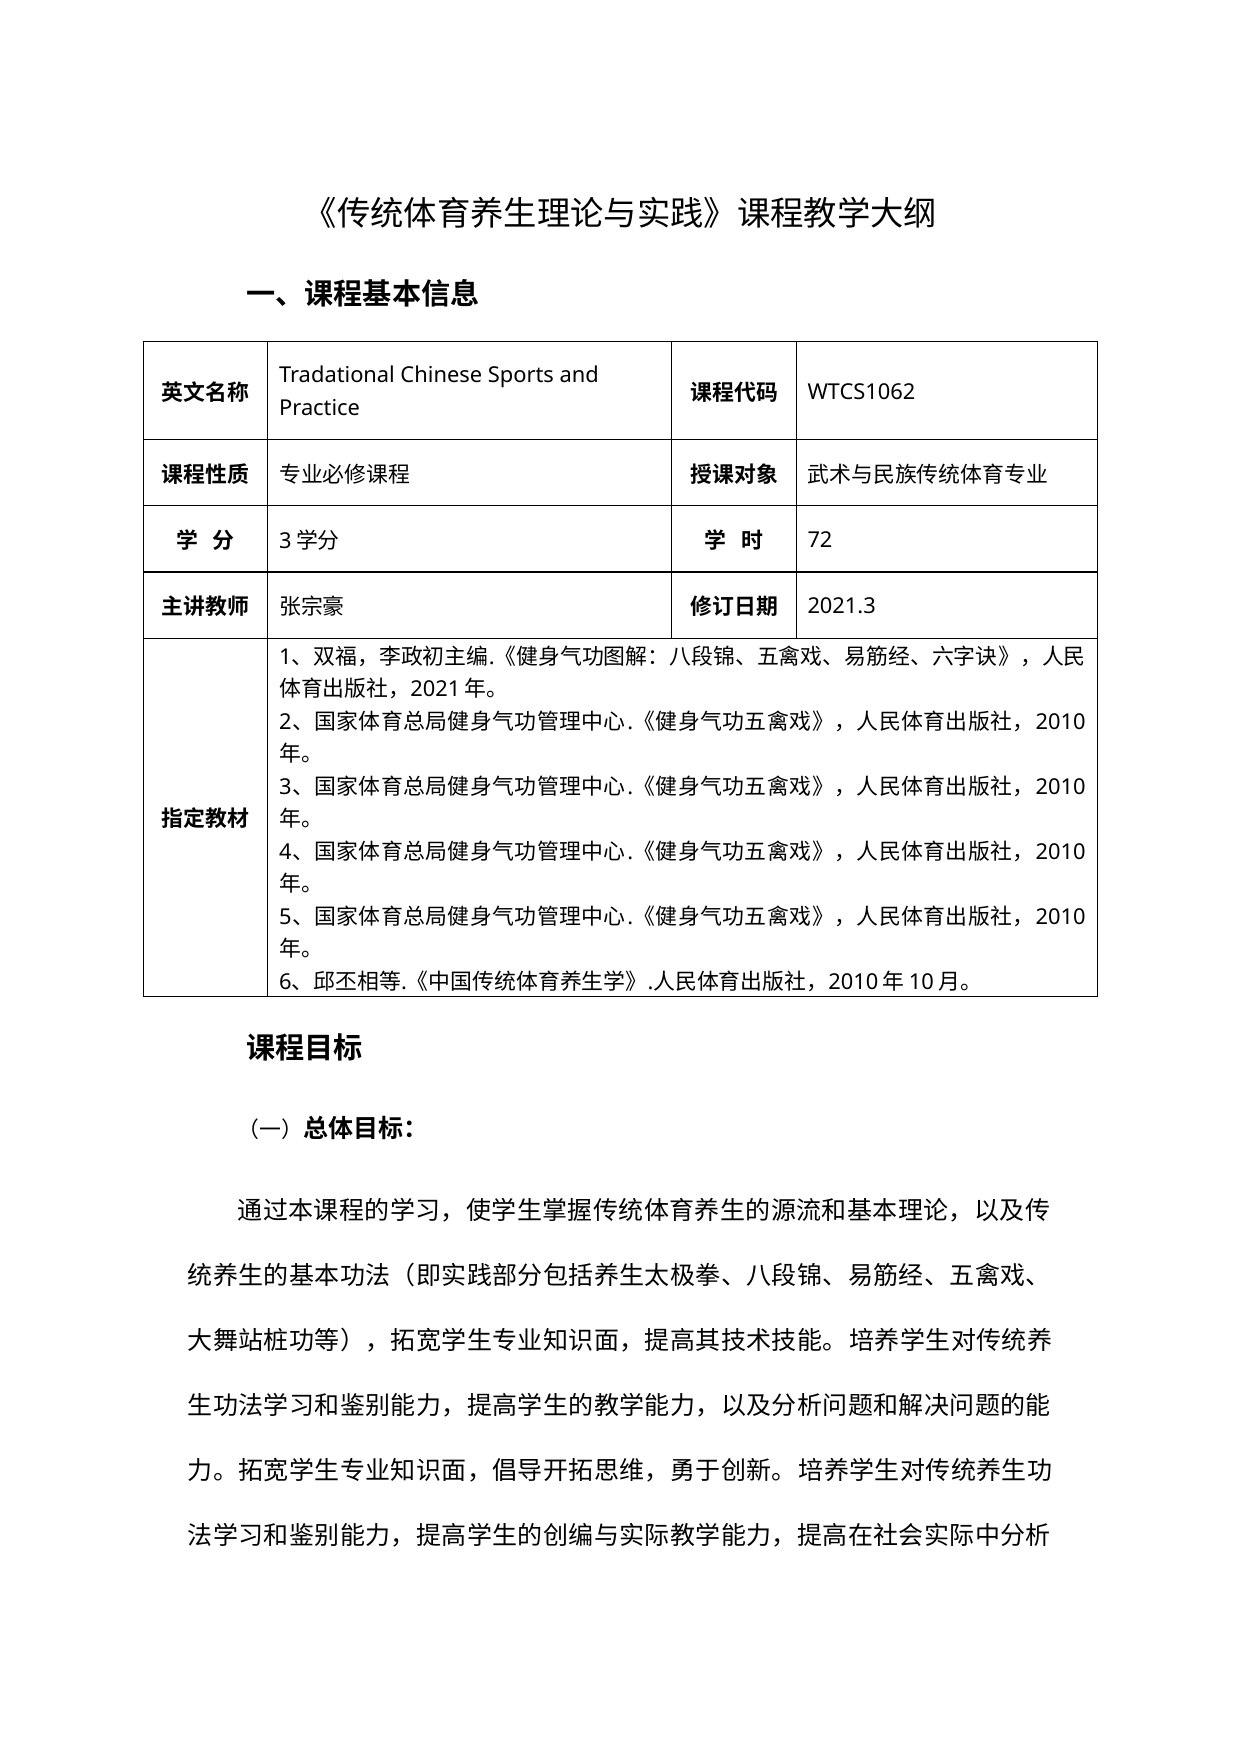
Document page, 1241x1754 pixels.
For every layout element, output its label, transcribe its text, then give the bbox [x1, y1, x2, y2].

table_cell 武术与民族传统体育专业 [797, 440, 1097, 505]
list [187, 1176, 1053, 1566]
table_cell 学 分 [144, 506, 267, 571]
table_header Tradational Chinese Sports and Practice [268, 342, 671, 439]
table_cell 专业必修课程 [268, 440, 671, 505]
table_header WTCS1062 [797, 342, 1097, 439]
list 总体目标： [187, 1094, 1053, 1159]
text 课程目标 [187, 1013, 1053, 1078]
table_cell 3学分 [268, 506, 671, 571]
table_cell 学 时 [672, 506, 796, 571]
table_header 英文名称 [144, 342, 267, 439]
table_cell 1、双福，李政初主编.《健身气功图解：八段锦、五禽戏、易筋经、六字诀》，人民体育出版社，2021年。 2、国家体育总局健身气功管理中心.《健身气功五禽戏》，人民体育出版社，2010年。 3、国家体育总局健身气功管理中心.《健身气功五禽戏》，人民体育出版社，2010年。 4、国家体育总局健身气功管理中心.《健身气功五禽戏》，人民体育出版社，2010年。 5、国家体育总局健身气功管理中心.《健身气功五禽戏》，人民体育出版社，2010年。 6、邱丕相等.《中国传统体育养生学》.人民体育出版社，2010年10月。 [268, 639, 1097, 996]
table_cell 指定教材 [144, 639, 267, 996]
table_cell 授课对象 [672, 440, 796, 505]
table_header 课程代码 [672, 342, 796, 439]
table_cell 修订日期 [672, 573, 796, 637]
table_cell 72 [797, 506, 1097, 571]
text 一、课程基本信息 [187, 259, 1053, 324]
text 《传统体育养生理论与实践》课程教学大纲 [187, 178, 1053, 243]
table_cell 课程性质 [144, 440, 267, 505]
table_cell 主讲教师 [144, 573, 267, 637]
table_cell 2021.3 [797, 573, 1097, 637]
table_cell 张宗豪 [268, 573, 671, 637]
